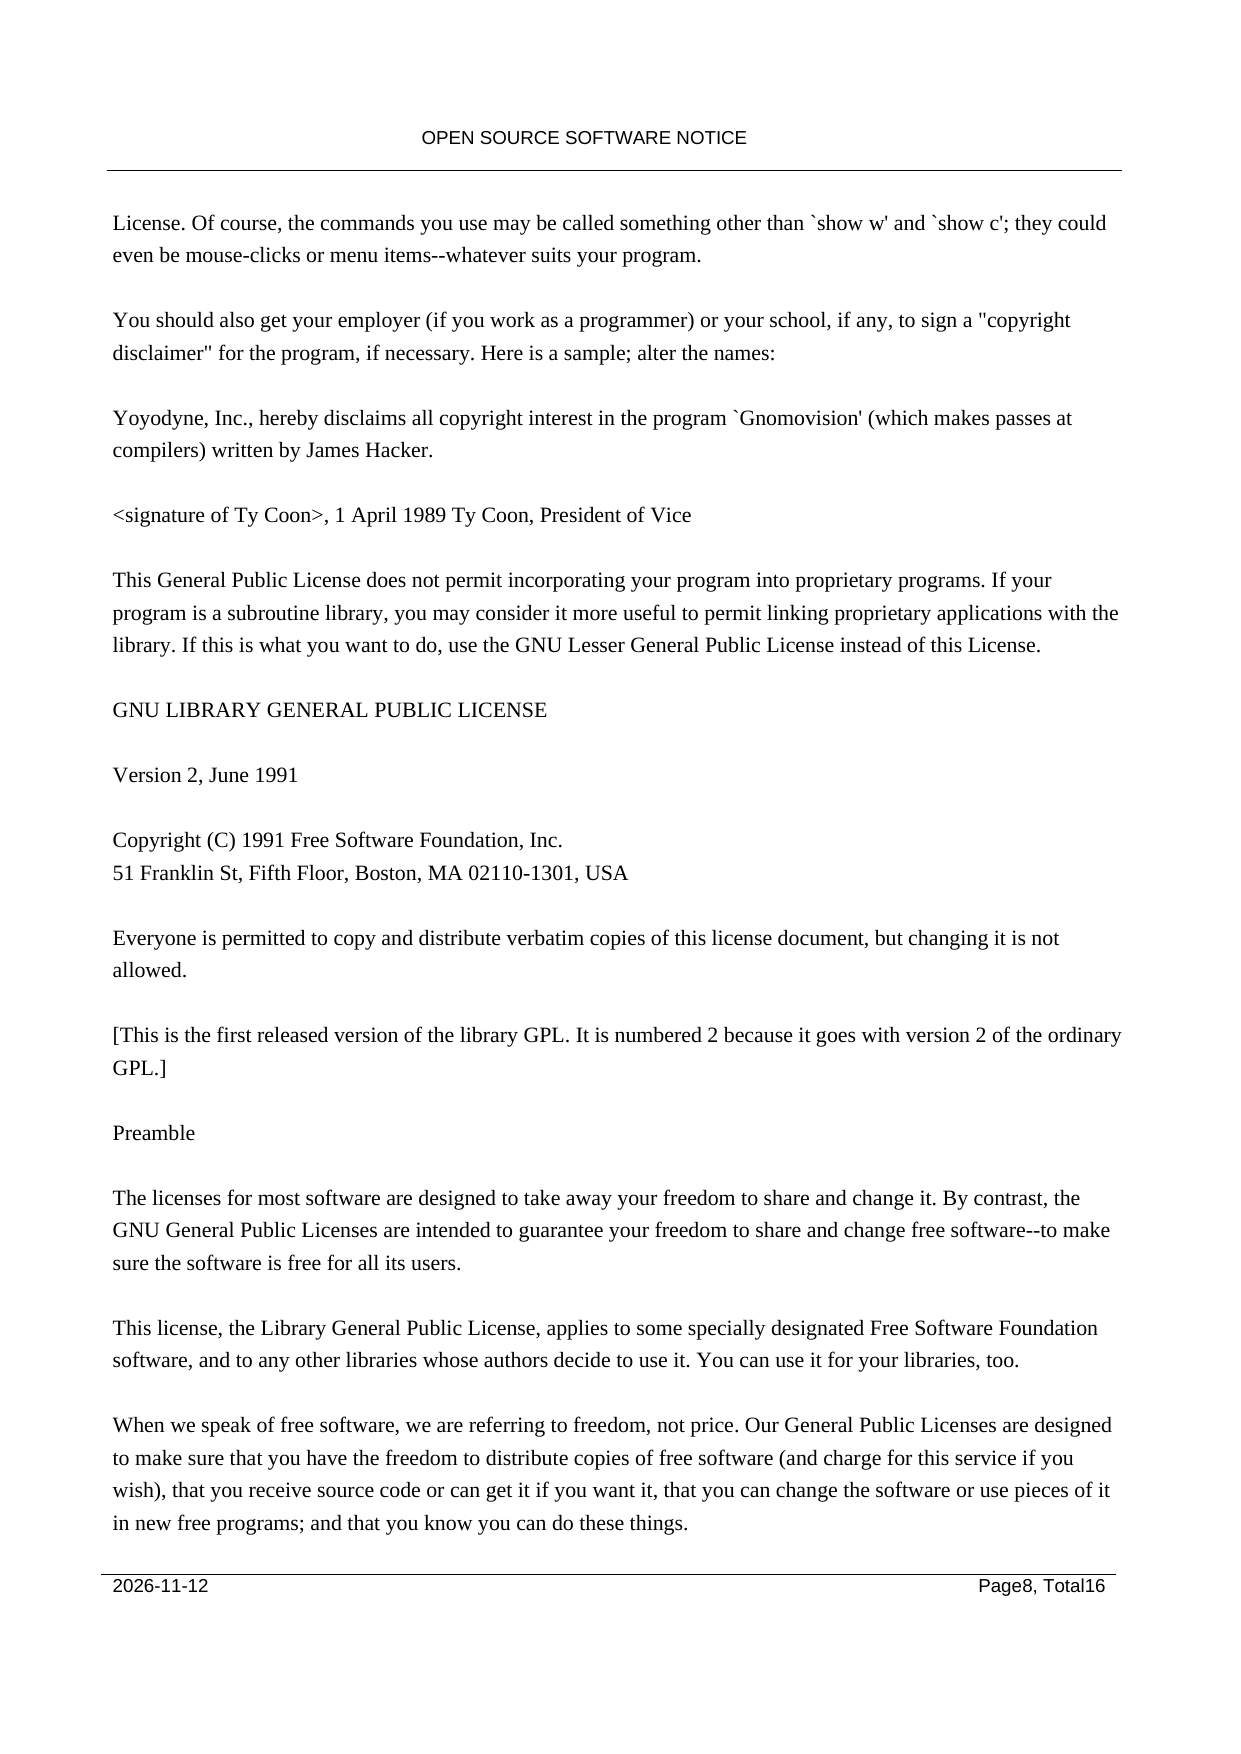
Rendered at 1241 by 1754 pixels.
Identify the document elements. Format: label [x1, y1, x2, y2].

text [112, 206, 1128, 1539]
